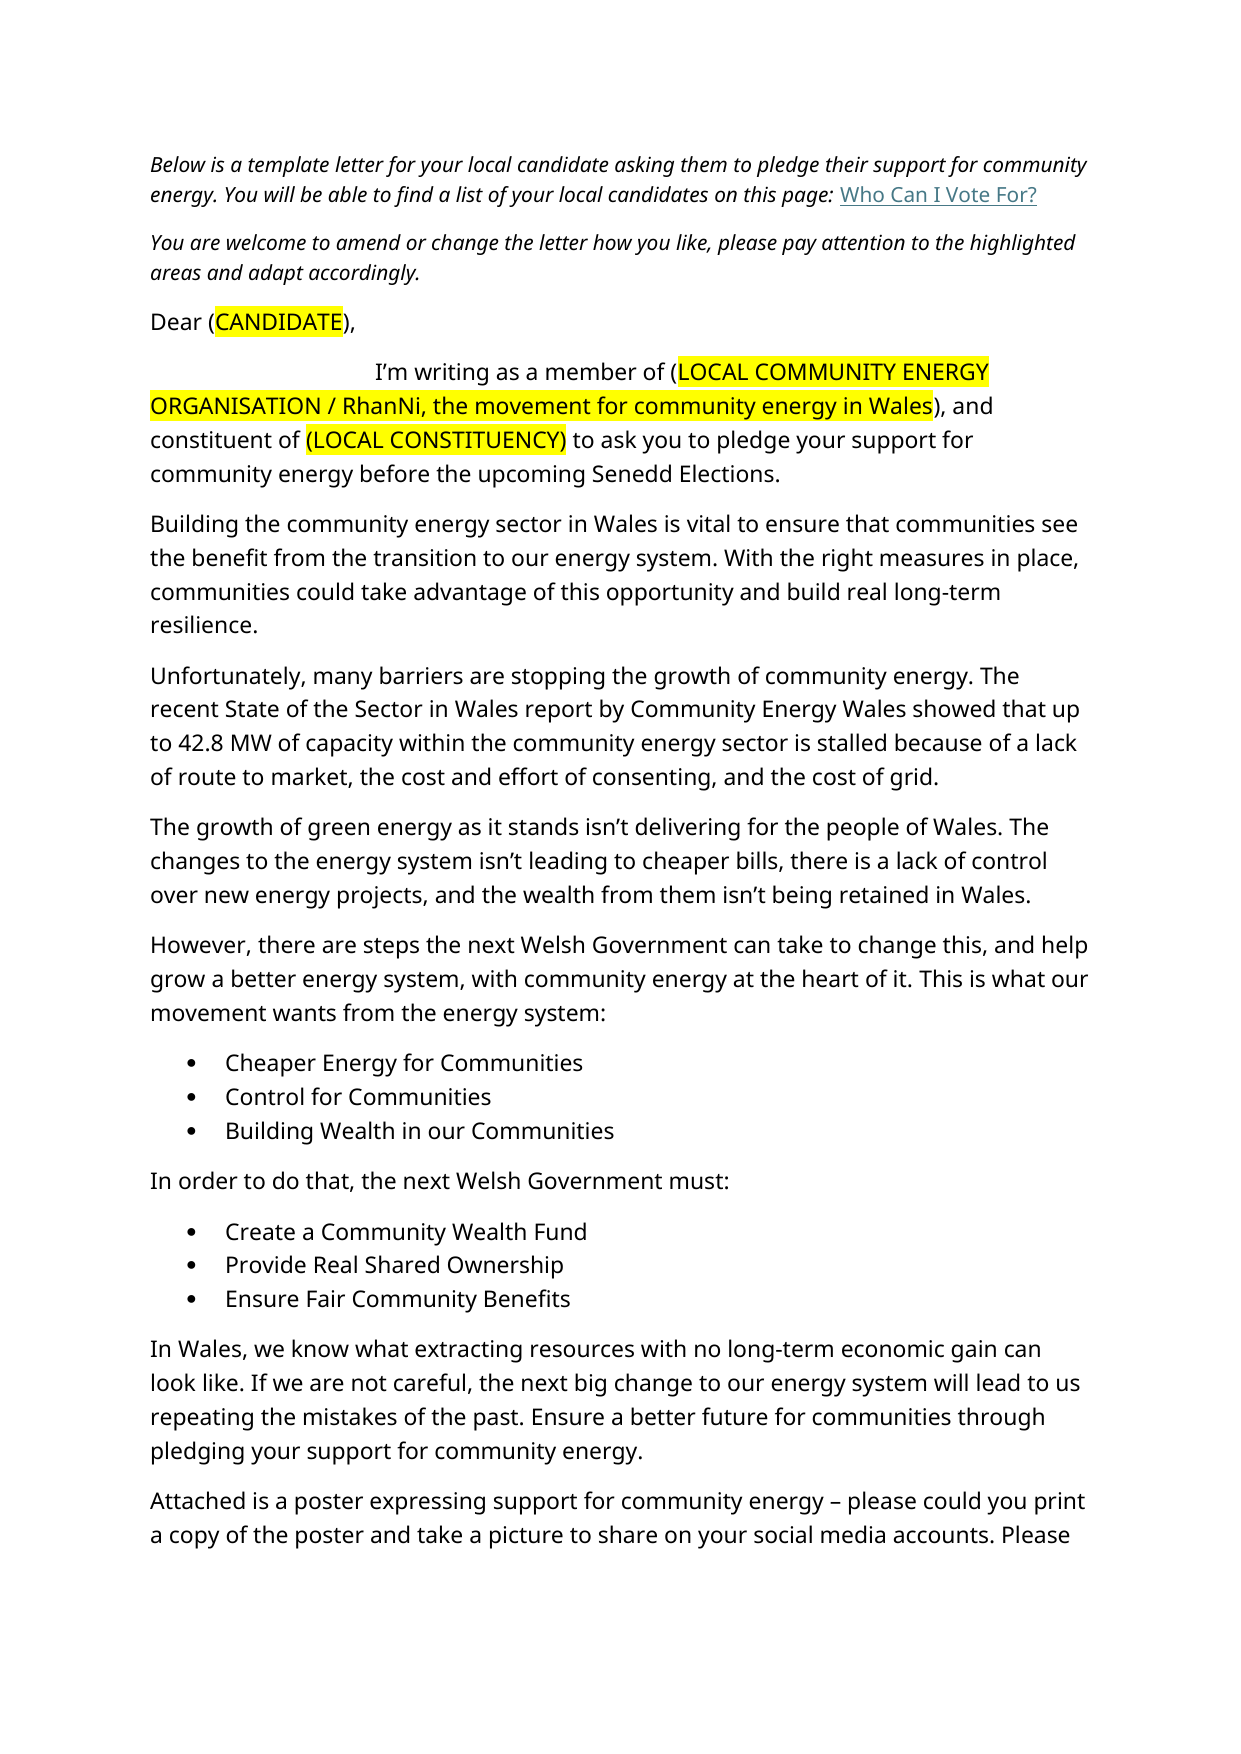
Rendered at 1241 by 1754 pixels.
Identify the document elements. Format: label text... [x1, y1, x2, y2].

text However, there are steps the next Welsh Government can take to change this, and help grow a better energy system, with community energy at the heart of it. This is what our movement wants from the energy system: [150, 929, 1090, 1028]
text The growth of green energy as it stands isn’t delivering for the people of Wales. The changes to the energy system isn’t leading to cheaper bills, there is a lack of control over new energy projects, and the wealth from them isn’t being retained in Wales. [150, 811, 1090, 910]
text Dear (CANDIDATE), [150, 306, 215, 337]
text You are welcome to amend or change the letter how you like, please pay attention to the highlighted areas and adapt accordingly. [150, 228, 1090, 287]
list Ensure Fair Community Benefits [187, 1283, 1090, 1314]
text In order to do that, the next Welsh Government must: [150, 1165, 1090, 1196]
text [150, 1485, 1090, 1550]
text In Wales, we know what extracting resources with no long-term economic gain can look like. If we are not careful, the next big change to our energy system will lead to us repeating the mistakes of the past. Ensure a better future for communities through pledging your support for community energy. [150, 1333, 1090, 1466]
text Unfortunately, many barriers are stopping the growth of community energy. The recent State of the Sector in Wales report by Community Energy Wales showed that up to 42.8 MW of capacity within the community energy sector is stalled because of a lack of route to market, the cost and effort of consenting, and the cost of grid. [150, 659, 1090, 792]
text Dear (CANDIDATE), [343, 306, 1090, 337]
list Control for Communities [187, 1081, 1090, 1112]
text Building the community energy sector in Wales is vital to ensure that communities see the benefit from the transition to our energy system. With the right measures in place, communities could take advantage of this opportunity and build real long-term resilience. [150, 508, 1090, 640]
text I’m writing as a member of (LOCAL COMMUNITY ENERGY ORGANISATION / RhanNi, the movement for community energy in Wales), and constituent of (LOCAL CONSTITUENCY) to ask you to pledge your support for community energy before the upcoming Senedd Elections. [150, 356, 1090, 489]
list Create a Community Wealth Fund [187, 1215, 1090, 1247]
text Below is a template letter for your local candidate asking them to pledge their support for community energy. You will be able to find a list of your local candidates on this page: Who Can I Vote For? [150, 150, 1090, 209]
list Cheaper Energy for Communities [187, 1047, 1090, 1078]
list Provide Real Shared Ownership [187, 1249, 1090, 1280]
list Building Wealth in our Communities [187, 1114, 1090, 1146]
